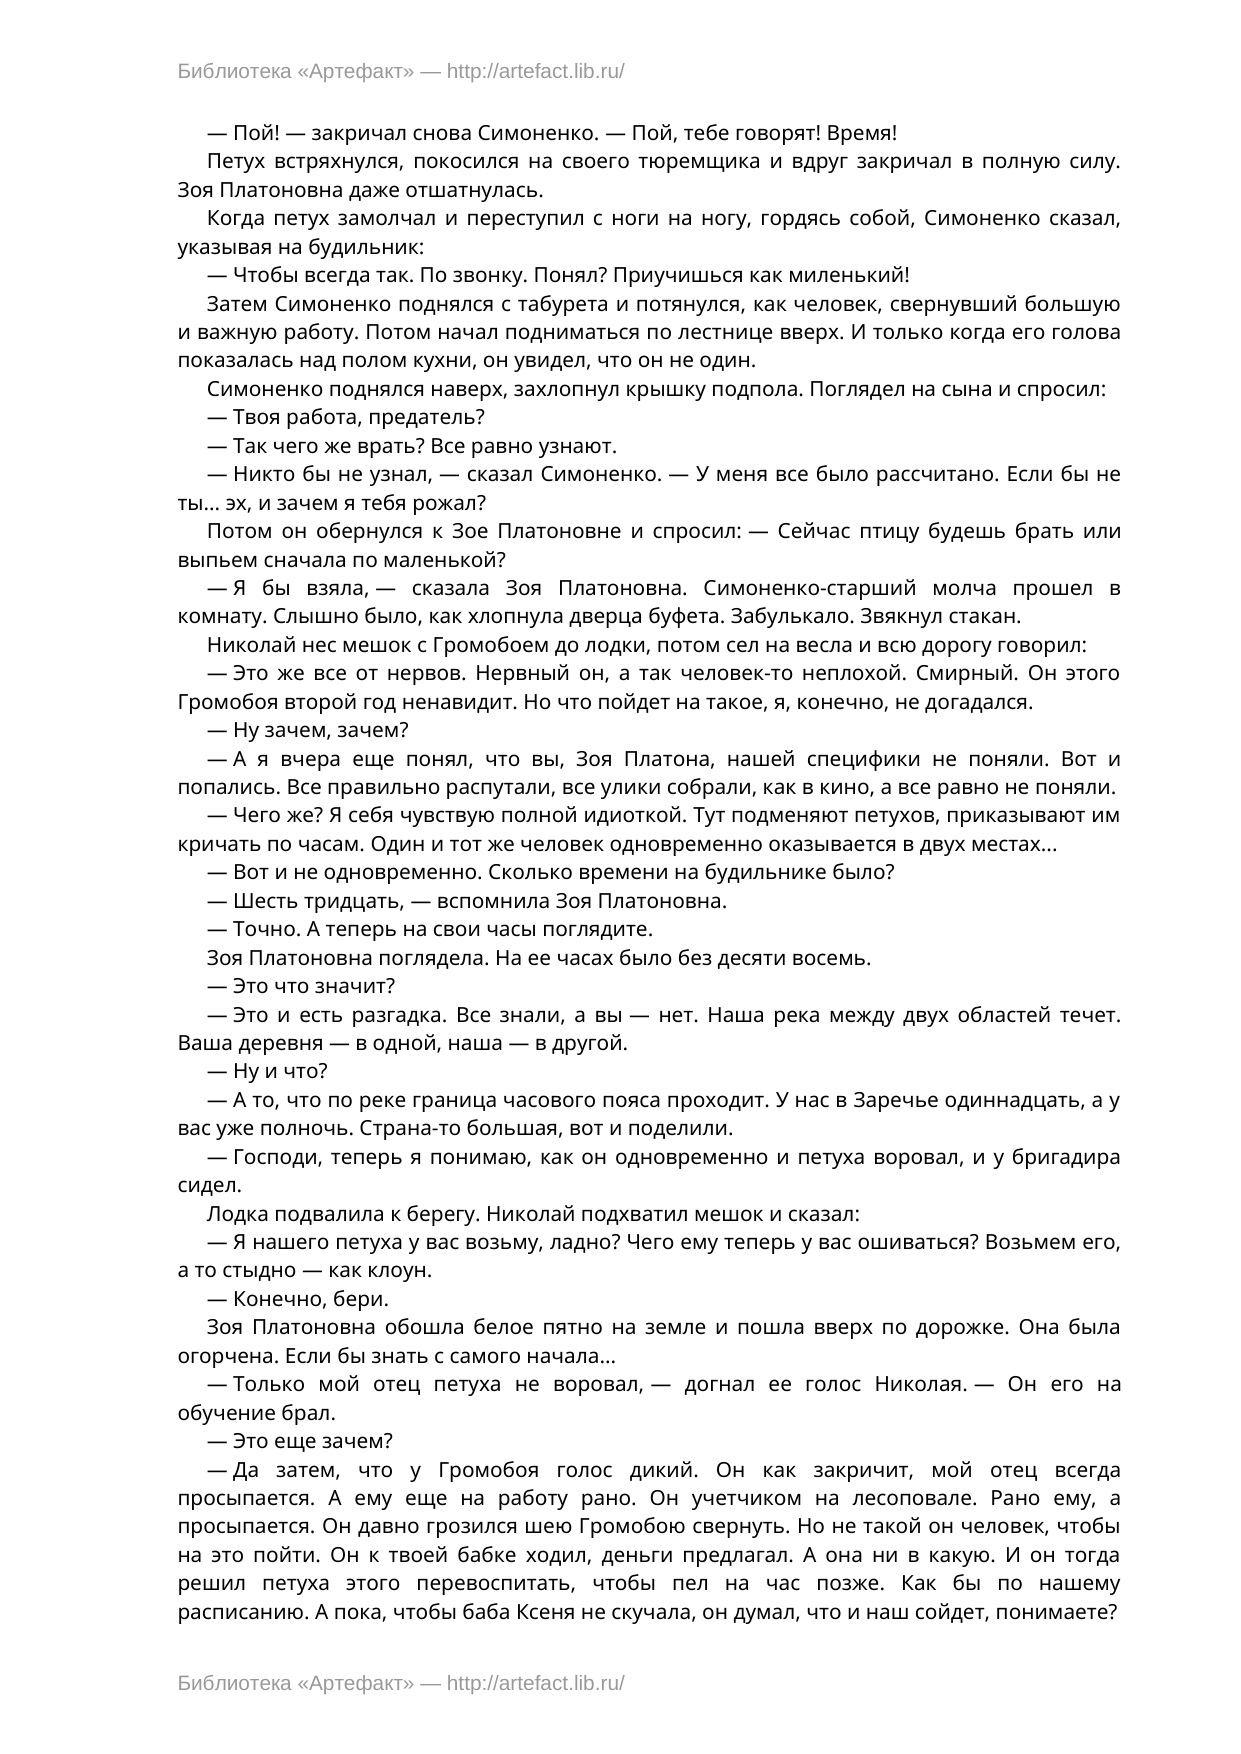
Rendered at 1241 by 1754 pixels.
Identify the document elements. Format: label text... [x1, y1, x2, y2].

text — Да затем, что у Громобоя голос дикий. Он как закричит, мой отец всегда просыпается. А ему еще на работу рано. Он учетчиком на лесоповале. Рано ему, а просыпается. Он давно грозился шею Громобою свернуть. Но не такой он человек, чтобы на это пойти. Он к твоей бабке ходил, деньги предлагал. А она ни в какую. И он тогда решил петуха этого перевоспитать, чтобы пел на час позже. Как бы по нашему расписанию. А пока, чтобы баба Ксеня не скучала, он думал, что и наш сойдет, понимаете? [177, 1455, 1122, 1625]
text — Чтобы всегда так. По звонку. Понял? Приучишься как миленький! [177, 260, 1122, 289]
text Петух встряхнулся, покосился на своего тюремщика и вдруг закричал в полную силу. Зоя Платоновна даже отшатнулась. [177, 147, 1122, 203]
text — Чего же? Я себя чувствую полной идиоткой. Тут подменяют петухов, приказывают им кричать по часам. Один и тот же человек одновременно оказывается в двух местах... [177, 801, 1122, 857]
text Симоненко поднялся наверх, захлопнул крышку подпола. Поглядел на сына и спросил: [177, 374, 1122, 402]
text Зоя Платоновна поглядела. На ее часах было без десяти восемь. [177, 943, 1122, 971]
text Когда петух замолчал и переступил с ноги на ногу, гордясь собой, Симоненко сказал, указывая на будильник: [177, 203, 1122, 260]
text — Я бы взяла, — сказала Зоя Платоновна. Симоненко-старший молча прошел в комнату. Слышно было, как хлопнула дверца буфета. Забулькало. Звякнул стакан. [177, 573, 1122, 630]
text — Я нашего петуха у вас возьму, ладно? Чего ему теперь у вас ошиваться? Возьмем его, а то стыдно — как клоун. [177, 1227, 1122, 1284]
text — А я вчера еще понял, что вы, Зоя Платона, нашей специфики не поняли. Вот и попались. Все правильно распутали, все улики собрали, как в кино, а все равно не поняли. [177, 744, 1122, 801]
text — Пой! — закричал снова Симоненко. — Пой, тебе говорят! Время! [177, 118, 1122, 147]
text — А то, что по реке граница часового пояса проходит. У нас в Заречье одиннадцать, а у вас уже полночь. Страна-то большая, вот и поделили. [177, 1085, 1122, 1142]
text — Конечно, бери. [177, 1284, 1122, 1312]
text Затем Симоненко поднялся с табурета и потянулся, как человек, свернувший большую и важную работу. Потом начал подниматься по лестнице вверх. И только когда его голова показалась над полом кухни, он увидел, что он не один. [177, 289, 1122, 374]
text — Никто бы не узнал, — сказал Симоненко. — У меня все было рассчитано. Если бы не ты... эх, и зачем я тебя рожал? [177, 459, 1122, 516]
text — Это еще зачем? [177, 1426, 1122, 1455]
text — Точно. А теперь на свои часы поглядите. [177, 914, 1122, 943]
text Николай нес мешок с Громобоем до лодки, потом сел на весла и всю дорогу говорил: [177, 630, 1122, 658]
text — Шесть тридцать, — вспомнила Зоя Платоновна. [177, 886, 1122, 914]
text — Ну зачем, зачем? [177, 715, 1122, 744]
text Потом он обернулся к Зое Платоновне и спросил: — Сейчас птицу будешь брать или выпьем сначала по маленькой? [177, 516, 1122, 573]
text Лодка подвалила к берегу. Николай подхватил мешок и сказал: [177, 1199, 1122, 1227]
text — Твоя работа, предатель? [177, 402, 1122, 431]
text — Вот и не одновременно. Сколько времени на будильнике было? [177, 857, 1122, 886]
text — Ну и что? [177, 1057, 1122, 1085]
text — Господи, теперь я понимаю, как он одновременно и петуха воровал, и у бригадира сидел. [177, 1142, 1122, 1199]
text — Это же все от нервов. Нервный он, а так человек-то неплохой. Смирный. Он этого Громобоя второй год ненавидит. Но что пойдет на такое, я, конечно, не догадался. [177, 658, 1122, 715]
text Зоя Платоновна обошла белое пятно на земле и пошла вверх по дорожке. Она была огорчена. Если бы знать с самого начала... [177, 1312, 1122, 1369]
text — Это и есть разгадка. Все знали, а вы — нет. Наша река между двух областей течет. Ваша деревня — в одной, наша — в другой. [177, 1000, 1122, 1057]
text — Только мой отец петуха не воровал, — догнал ее голос Николая. — Он его на обучение брал. [177, 1369, 1122, 1426]
text — Это что значит? [177, 971, 1122, 1000]
text — Так чего же врать? Все равно узнают. [177, 431, 1122, 459]
